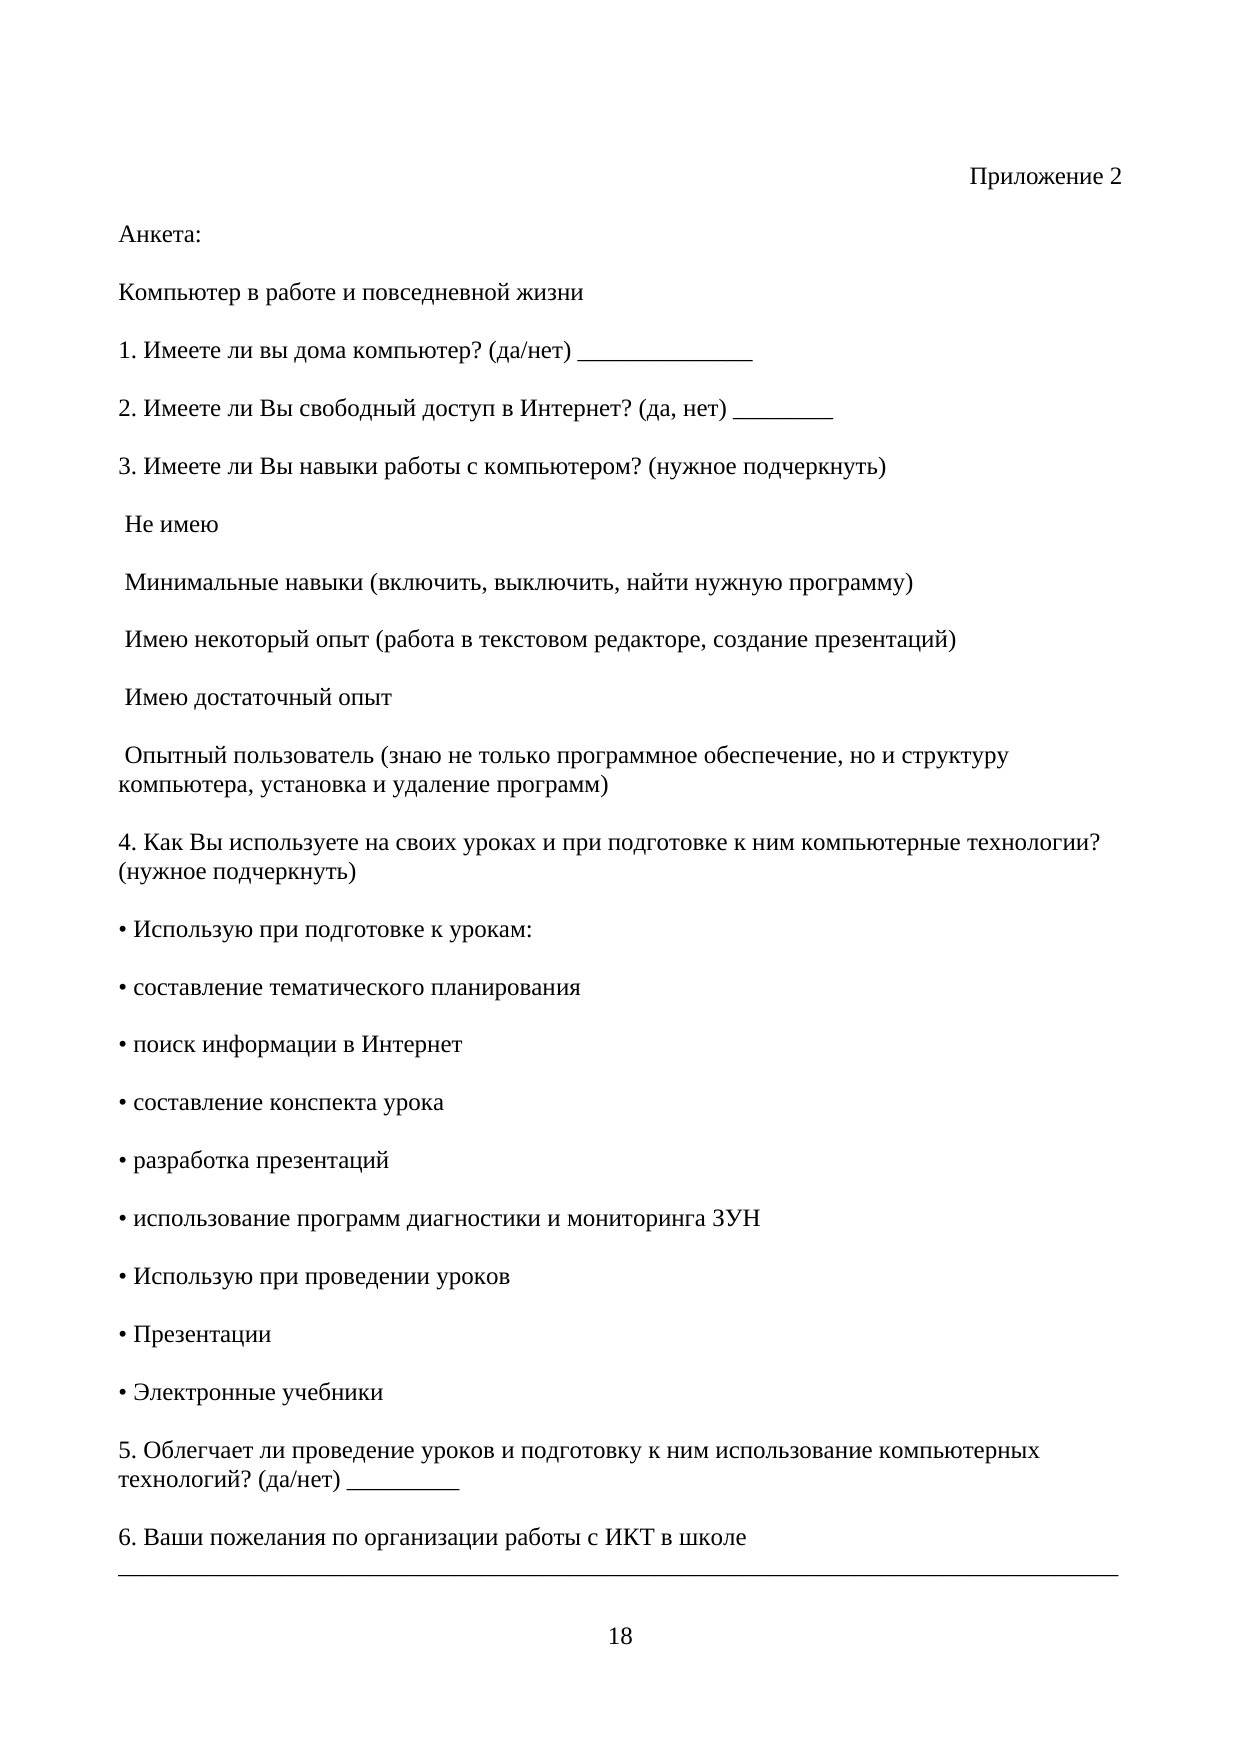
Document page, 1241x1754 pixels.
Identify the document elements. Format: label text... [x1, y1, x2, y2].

text 2. Имеете ли Вы свободный доступ в Интернет? (да, нет) ________ [118, 393, 1122, 422]
text Минимальные навыки (включить, выключить, найти нужную программу) [118, 567, 1122, 595]
text Компьютер в работе и повседневной жизни [118, 277, 1122, 306]
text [118, 1522, 1122, 1579]
text • составление тематического планирования [118, 972, 1122, 1000]
text Приложение 2 [118, 161, 1122, 190]
text Имею некоторый опыт (работа в текстовом редакторе, создание презентаций) [118, 624, 1122, 653]
text 1. Имеете ли вы дома компьютер? (да/нет) ______________ [118, 335, 1122, 364]
text • Электронные учебники [118, 1377, 1122, 1406]
text • Презентации [118, 1319, 1122, 1348]
text Не имею [118, 509, 1122, 537]
text • использование программ диагностики и мониторинга ЗУН [118, 1203, 1122, 1232]
text 4. Как Вы используете на своих уроках и при подготовке к ним компьютерные технологии? (нужное подчеркнуть) [118, 827, 1122, 884]
text Имею достаточный опыт [118, 682, 1122, 711]
text • составление конспекта урока [118, 1087, 1122, 1116]
text 5. Облегчает ли проведение уроков и подготовку к ним использование компьютерных технологий? (да/нет) _________ [118, 1435, 1122, 1492]
text • поиск информации в Интернет [118, 1029, 1122, 1058]
text • Использую при подготовке к урокам: [118, 914, 1122, 942]
text • Использую при проведении уроков [118, 1261, 1122, 1290]
text 3. Имеете ли Вы навыки работы с компьютером? (нужное подчеркнуть) [118, 451, 1122, 479]
text • разработка презентаций [118, 1145, 1122, 1174]
text Анкета: [118, 219, 1122, 248]
text Опытный пользователь (знаю не только программное обеспечение, но и структуру компьютера, установка и удаление программ) [118, 740, 1122, 798]
